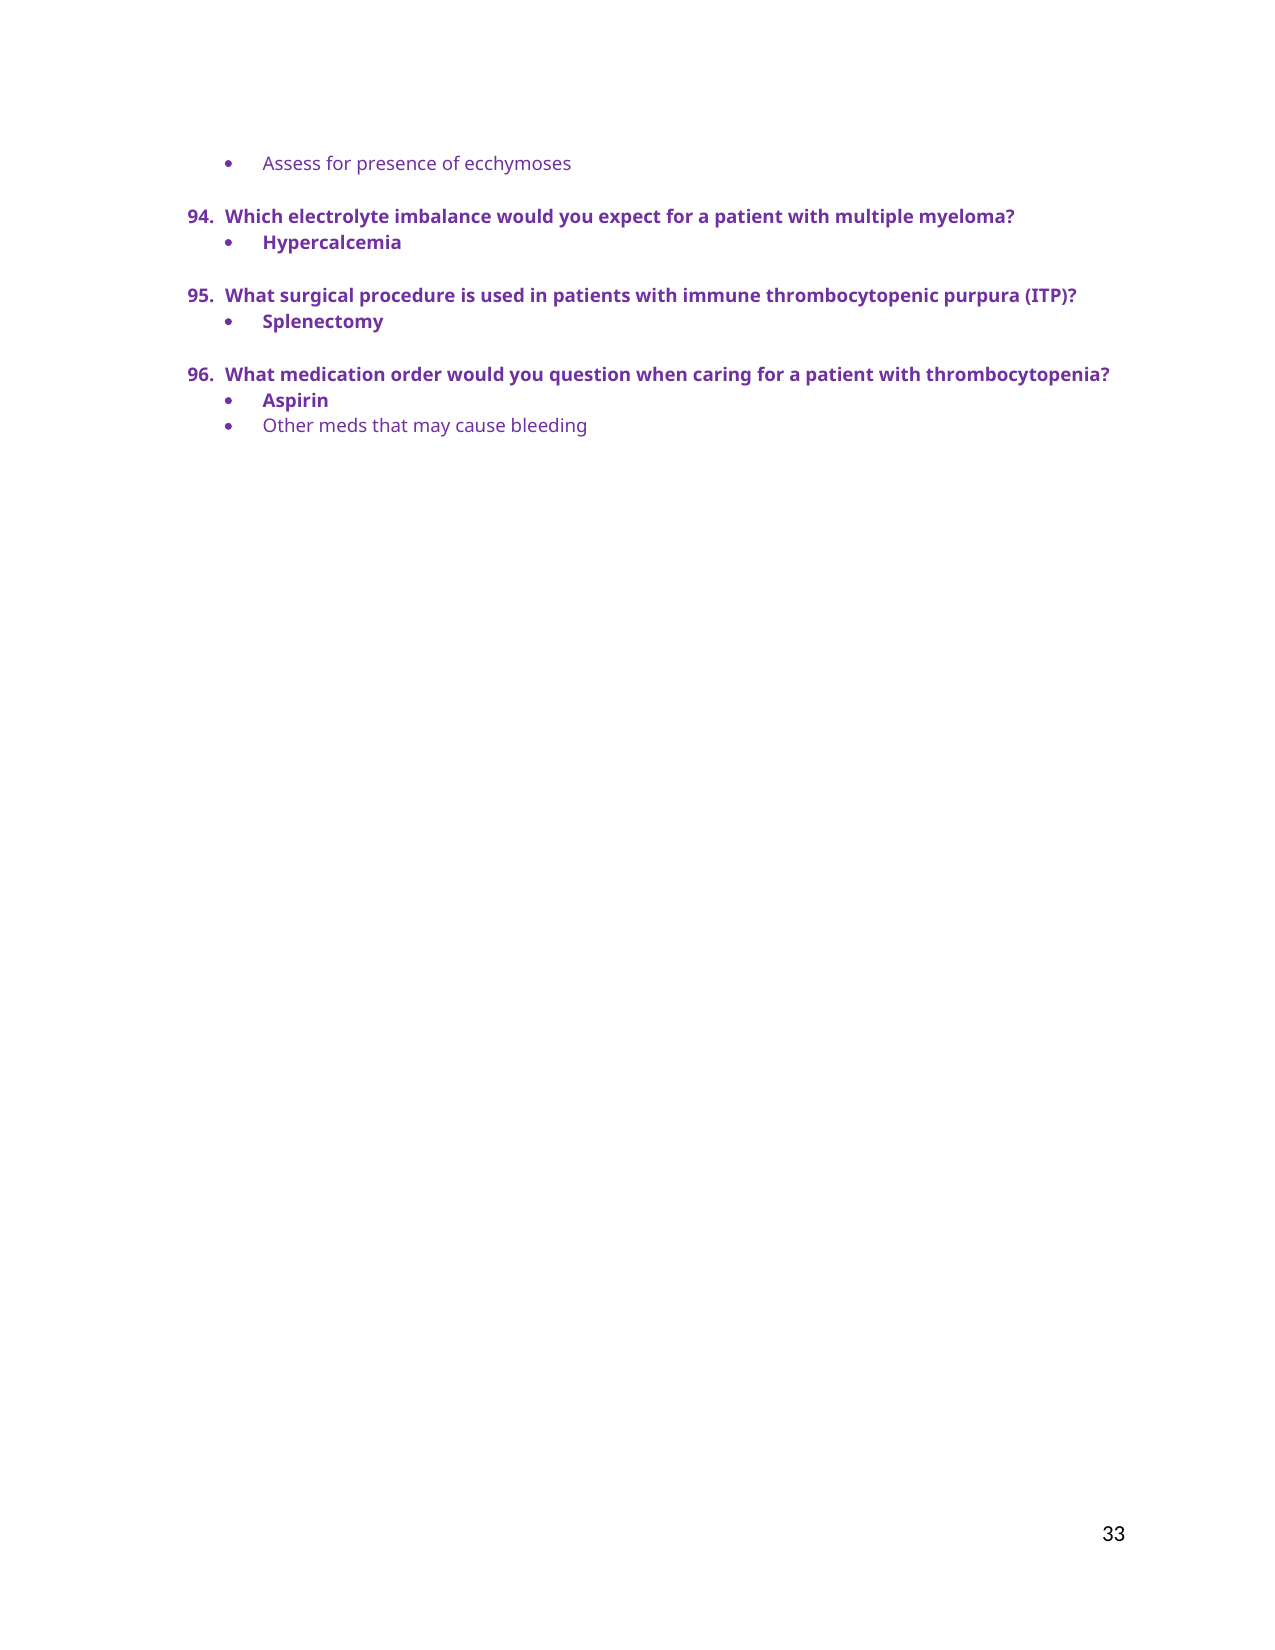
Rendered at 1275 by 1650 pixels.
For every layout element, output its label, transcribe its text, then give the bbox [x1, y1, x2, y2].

list Other meds that may cause bleeding [225, 413, 1125, 438]
list What surgical procedure is used in patients with immune thrombocytopenic purpura (ITP)? [187, 283, 1125, 308]
list Hypercalcemia [225, 229, 1125, 283]
list What medication order would you question when caring for a patient with thrombocytopenia? [187, 362, 1125, 387]
list Assess for presence of ecchymoses [225, 150, 1125, 203]
list Splenectomy [225, 308, 1125, 362]
list Aspirin [225, 387, 1125, 413]
list Which electrolyte imbalance would you expect for a patient with multiple myeloma? [187, 203, 1125, 229]
